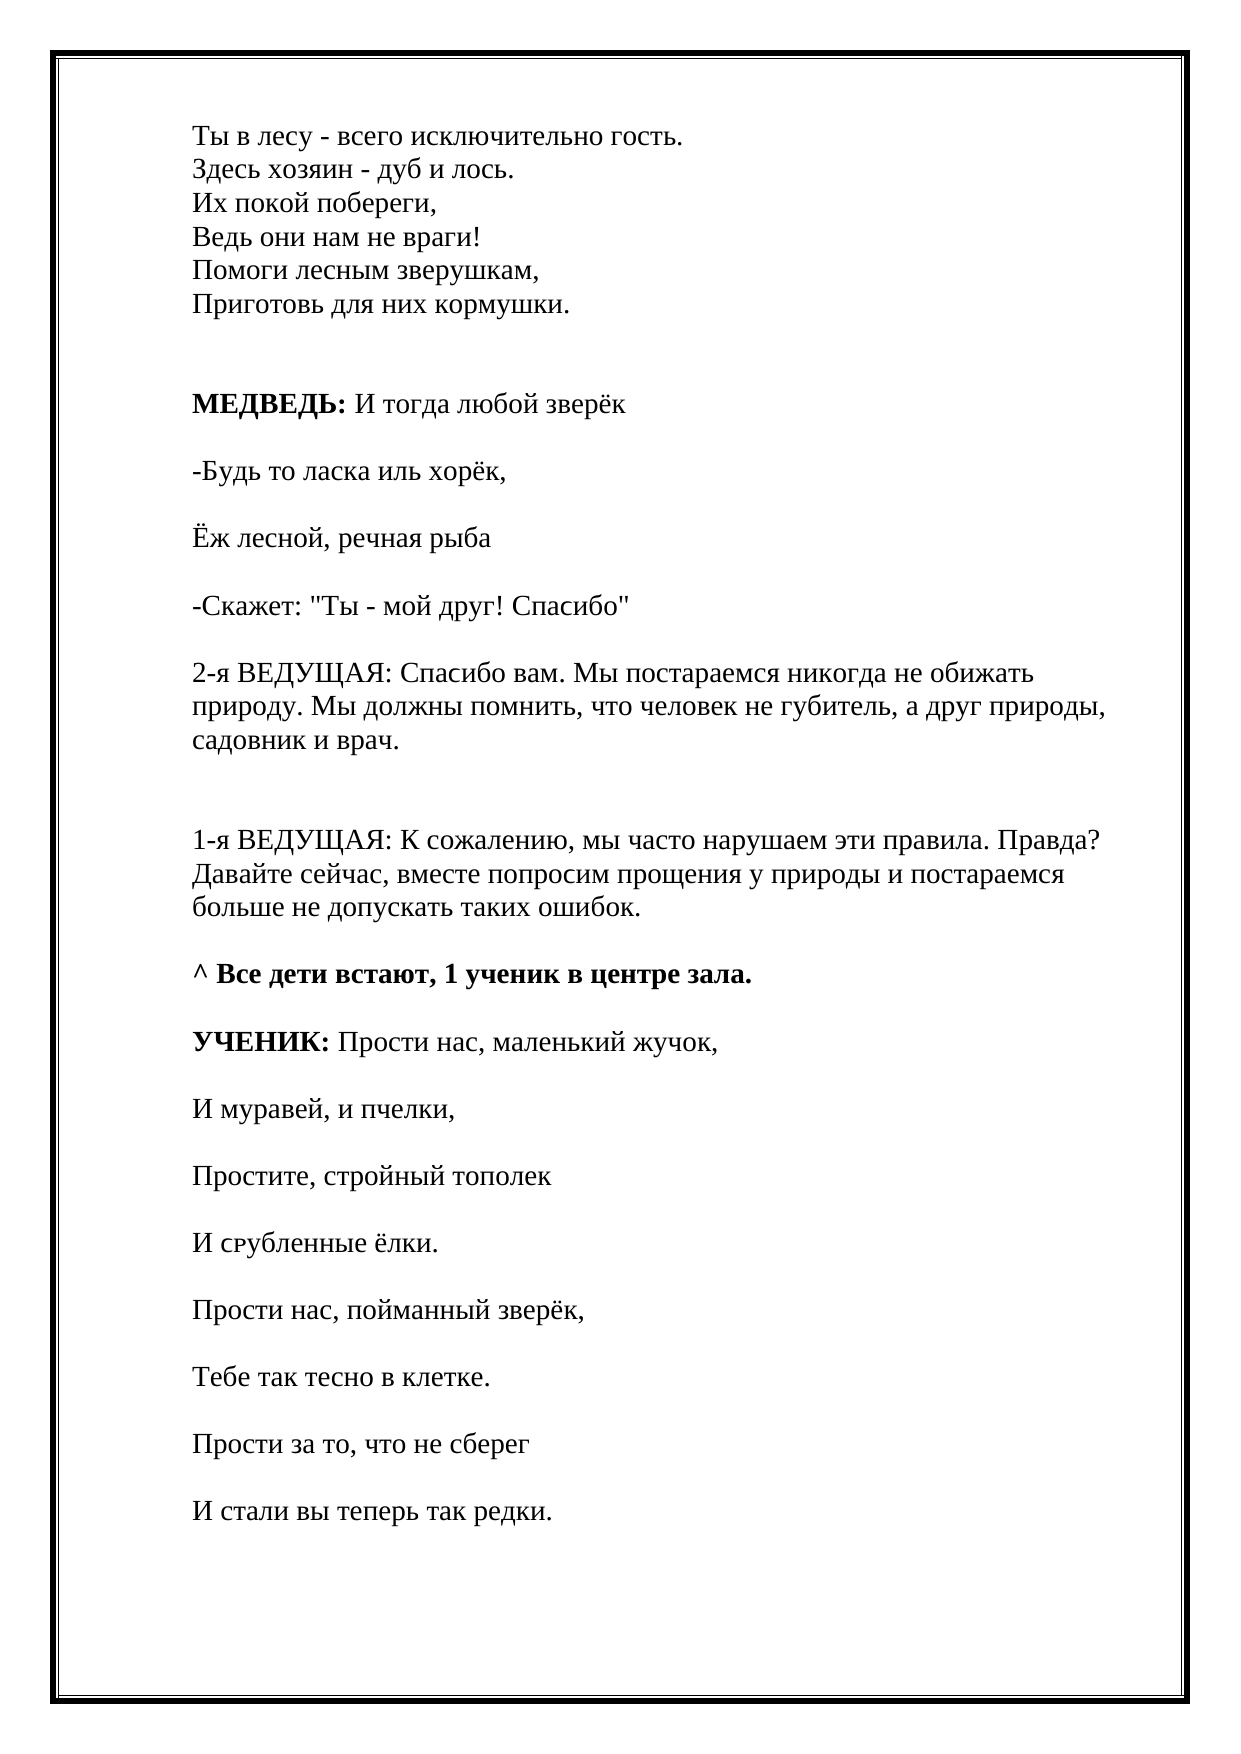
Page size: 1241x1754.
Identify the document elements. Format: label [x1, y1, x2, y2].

text [192, 118, 1152, 1527]
